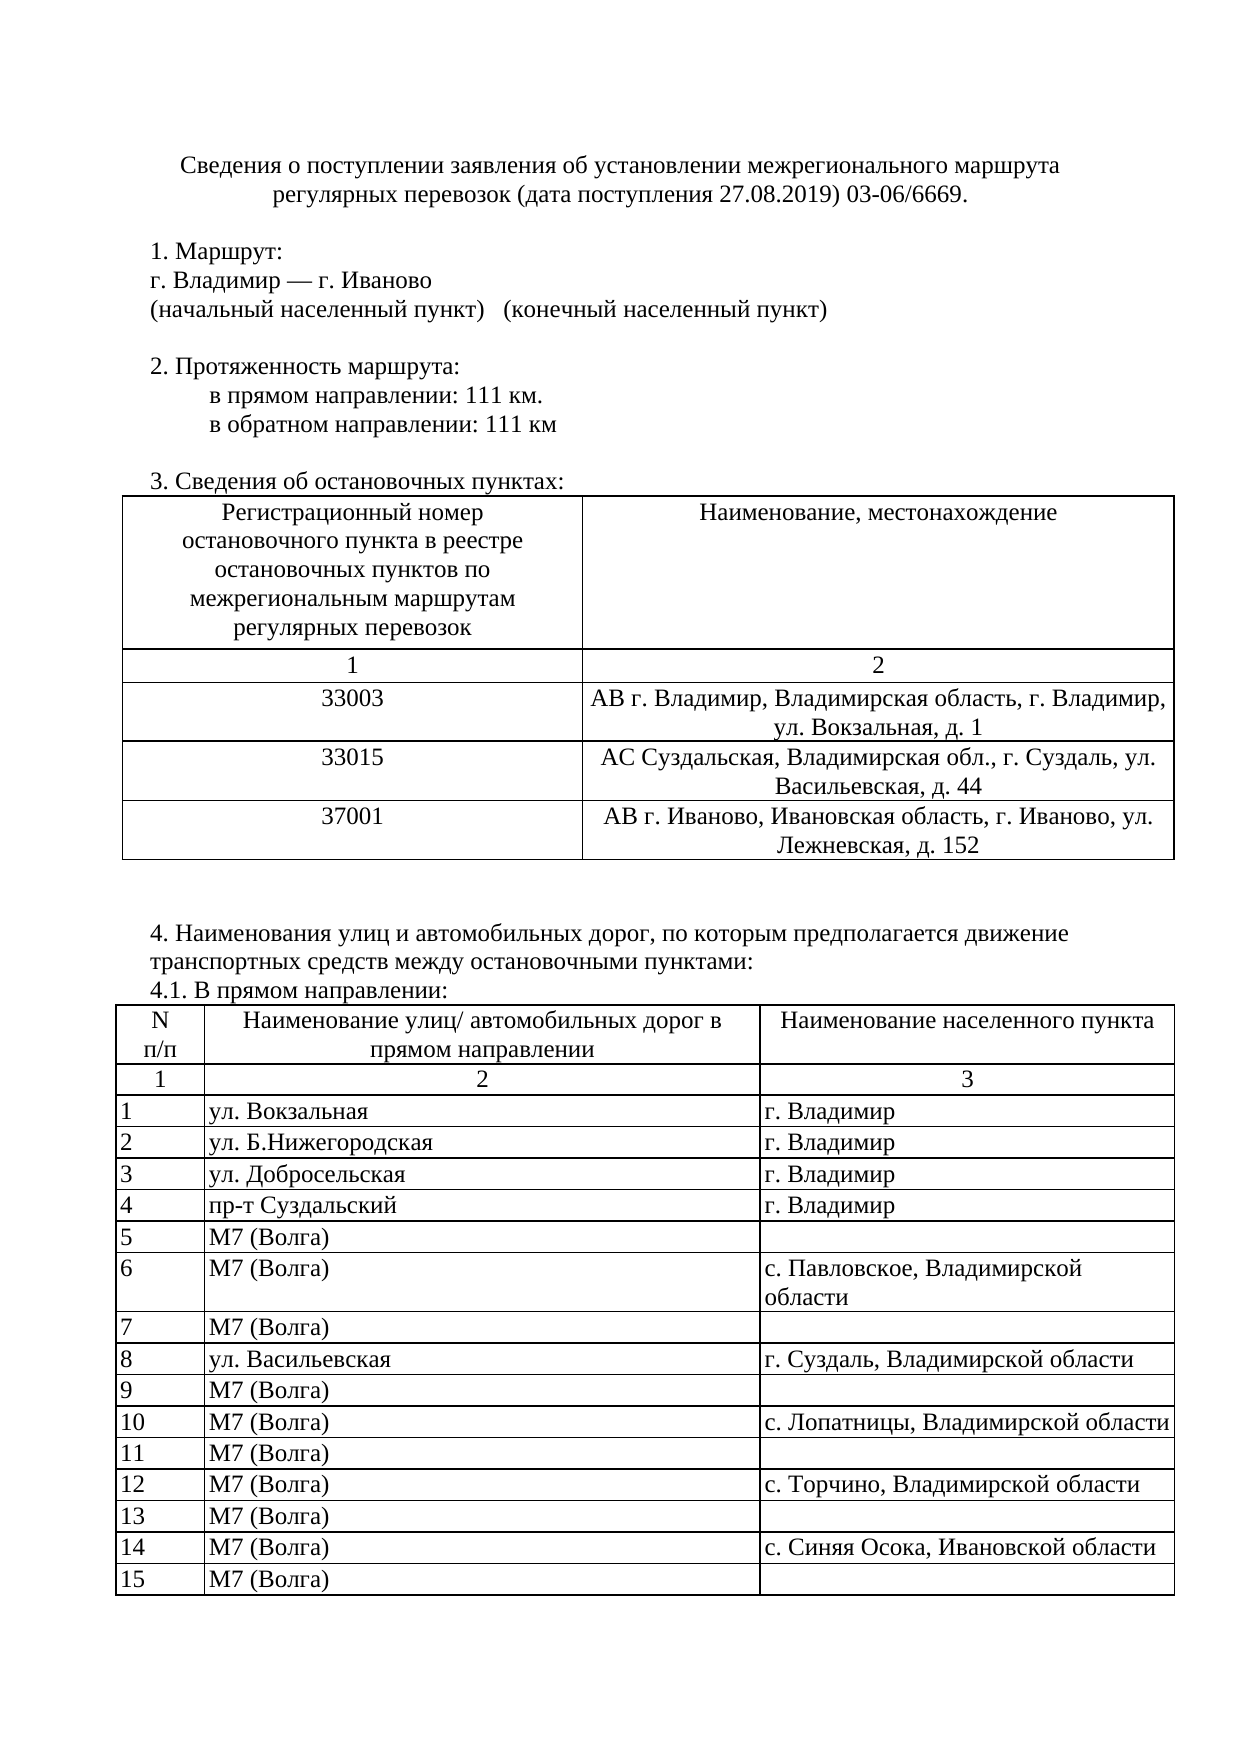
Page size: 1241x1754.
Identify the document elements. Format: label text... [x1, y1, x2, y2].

table_cell 3 [117, 1159, 204, 1189]
table_cell М7 (Волга) [205, 1407, 759, 1437]
table_cell г. Владимир [761, 1096, 1174, 1126]
table_cell М7 (Волга) [205, 1253, 759, 1311]
table_cell [761, 1312, 1174, 1342]
table_cell г. Суздаль, Владимирской области [761, 1344, 1174, 1374]
table_cell М7 (Волга) [205, 1312, 759, 1342]
text 4.1. В прямом направлении: [150, 975, 1090, 1004]
table_cell М7 (Волга) [205, 1533, 759, 1562]
table_cell 13 [117, 1501, 204, 1531]
table_header Наименование улиц/ автомобильных дорог в прямом направлении [205, 1006, 759, 1063]
table_header Регистрационный номер остановочного пункта в реестре остановочных пунктов по межрегиональным маршрутам регулярных перевозок [123, 497, 582, 648]
text в прямом направлении: 111 км. [150, 380, 1090, 409]
text в обратном направлении: 111 км [150, 409, 1090, 437]
table_cell 8 [117, 1344, 204, 1374]
table_cell 2 [117, 1127, 204, 1157]
table_cell 7 [117, 1312, 204, 1342]
table_cell 9 [117, 1375, 204, 1405]
table_cell М7 (Волга) [205, 1564, 759, 1594]
table_cell 3 [761, 1065, 1174, 1094]
table_cell 37001 [123, 801, 582, 858]
table_cell ул. Вокзальная [205, 1096, 759, 1126]
table_cell М7 (Волга) [205, 1470, 759, 1499]
text 2. Протяженность маршрута: [150, 351, 1090, 380]
table_cell 1 [117, 1065, 204, 1094]
table_cell г. Владимир [761, 1159, 1174, 1189]
table_cell 15 [117, 1564, 204, 1594]
text (начальный населенный пункт) (конечный населенный пункт) [150, 294, 1090, 322]
text Сведения о поступлении заявления об установлении межрегионального маршрута регулярных перевозок (дата поступления 27.08.2019) 03-06/6669. [150, 150, 1090, 207]
table_cell 10 [117, 1407, 204, 1437]
table_cell 33003 [123, 683, 582, 740]
table_cell 5 [117, 1222, 204, 1252]
table_cell АВ г. Владимир, Владимирская область, г. Владимир, ул. Вокзальная, д. 1 [583, 683, 1173, 740]
table_cell с. Торчино, Владимирской области [761, 1470, 1174, 1499]
table_cell 6 [117, 1253, 204, 1311]
table_cell г. Владимир [761, 1127, 1174, 1157]
table_cell 2 [583, 650, 1173, 681]
table_header Наименование населенного пункта [761, 1006, 1174, 1063]
table_cell пр-т Суздальский [205, 1190, 759, 1220]
table_cell с. Синяя Осока, Ивановской области [761, 1533, 1174, 1562]
table_cell 4 [117, 1190, 204, 1220]
text 4. Наименования улиц и автомобильных дорог, по которым предполагается движение транспортных средств между остановочными пунктами: [150, 918, 1090, 975]
table_cell ул. Васильевская [205, 1344, 759, 1374]
table_cell 33015 [123, 742, 582, 799]
table_header N п/п [117, 1006, 204, 1063]
table_cell [761, 1375, 1174, 1405]
table_cell [761, 1564, 1174, 1594]
table_cell 1 [117, 1096, 204, 1126]
table_cell [761, 1438, 1174, 1468]
table_cell 14 [117, 1533, 204, 1562]
table_cell 12 [117, 1470, 204, 1499]
table_cell [761, 1222, 1174, 1252]
table_cell М7 (Волга) [205, 1438, 759, 1468]
table_cell г. Владимир [761, 1190, 1174, 1220]
table_cell М7 (Волга) [205, 1375, 759, 1405]
table_cell ул. Б.Нижегородская [205, 1127, 759, 1157]
table_cell ул. Добросельская [205, 1159, 759, 1189]
table_cell с. Павловское, Владимирской области [761, 1253, 1174, 1311]
table_cell 2 [205, 1065, 759, 1094]
table_cell 1 [123, 650, 582, 681]
table_cell АВ г. Иваново, Ивановская область, г. Иваново, ул. Лежневская, д. 152 [583, 801, 1173, 858]
text г. Владимир — г. Иваново [150, 265, 1090, 294]
table_cell М7 (Волга) [205, 1222, 759, 1252]
table_cell М7 (Волга) [205, 1501, 759, 1531]
table_cell с. Лопатницы, Владимирской области [761, 1407, 1174, 1437]
table_cell 11 [117, 1438, 204, 1468]
text 3. Сведения об остановочных пунктах: [150, 466, 1090, 495]
text 1. Маршрут: [150, 236, 1090, 265]
table_cell [761, 1501, 1174, 1531]
table_cell АС Суздальская, Владимирская обл., г. Суздаль, ул. Васильевская, д. 44 [583, 742, 1173, 799]
table_header Наименование, местонахождение [583, 497, 1173, 648]
